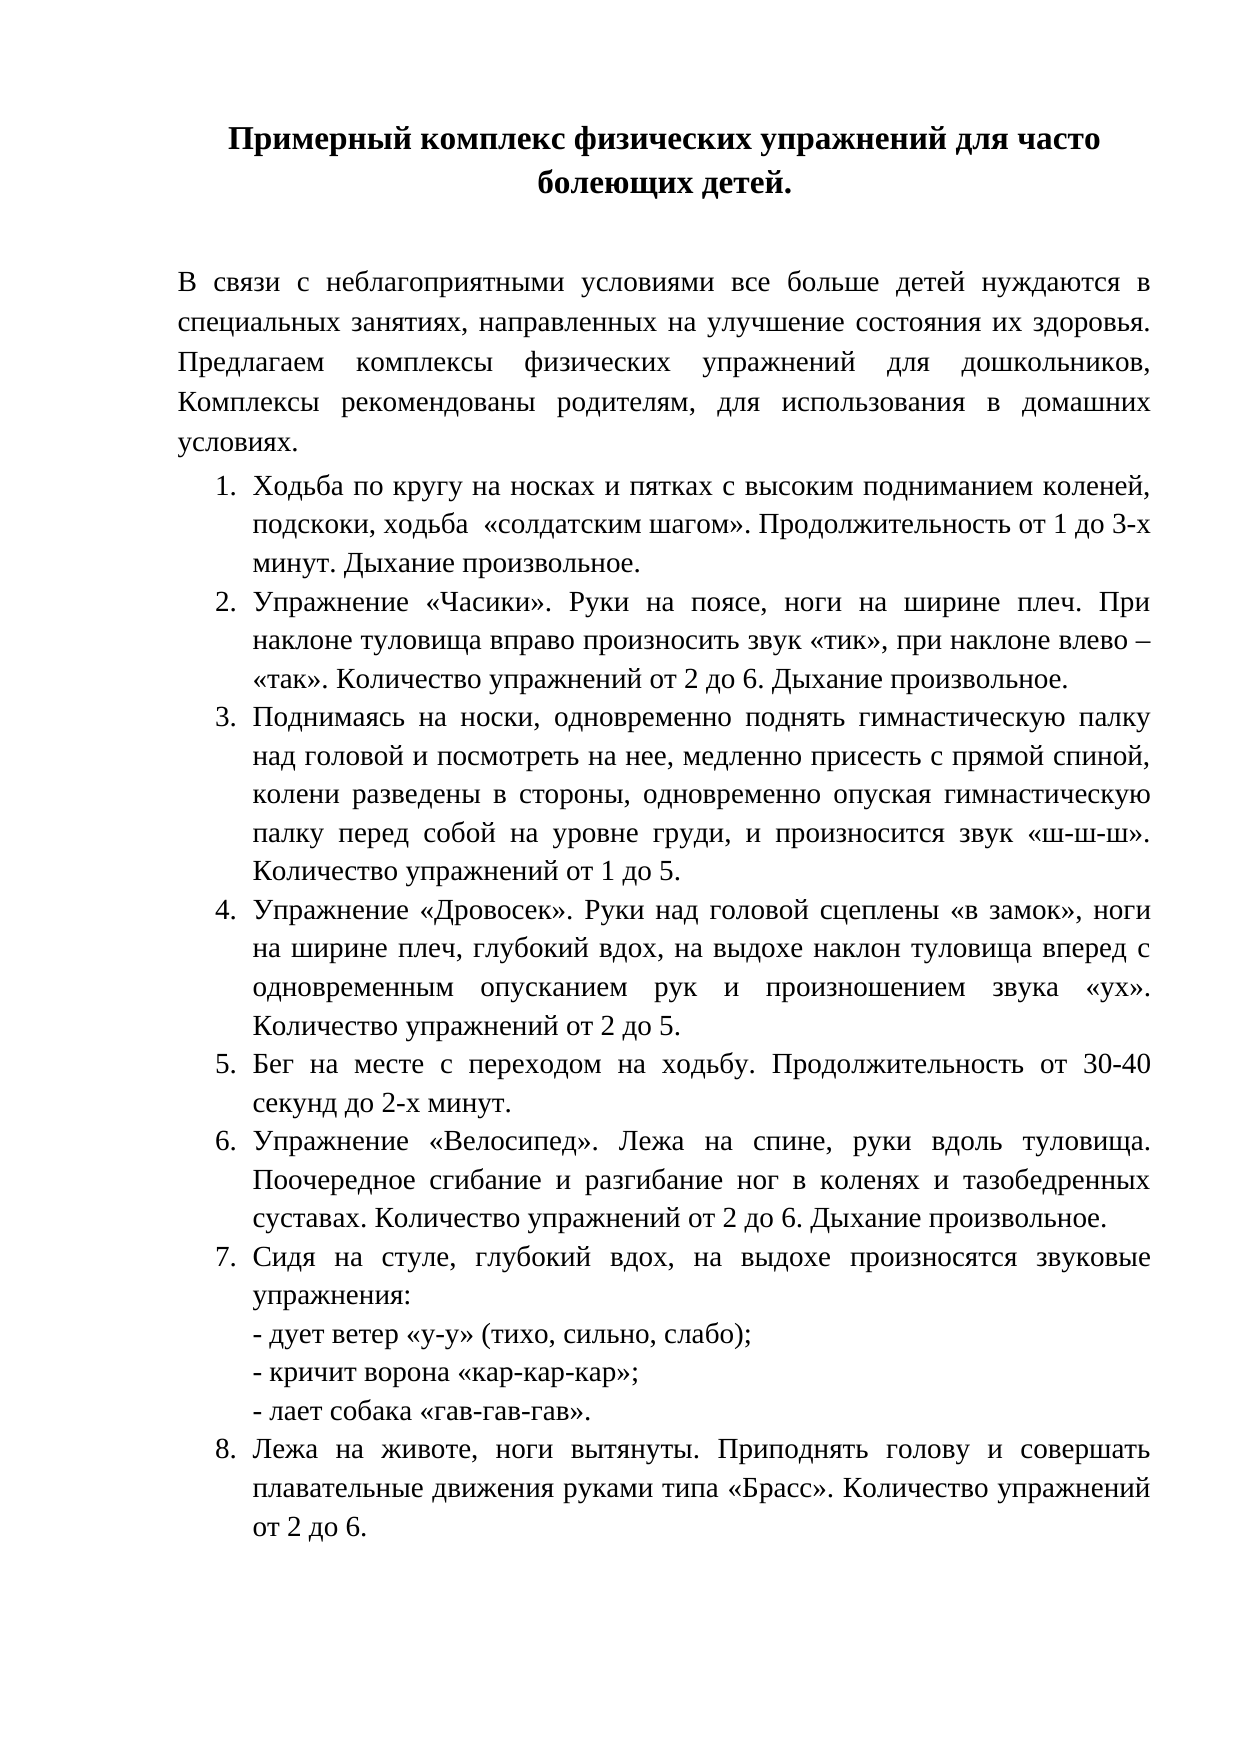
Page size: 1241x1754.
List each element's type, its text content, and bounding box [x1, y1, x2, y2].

list Упражнение «Дровосек». Руки над головой сцеплены «в замок», ноги на ширине плеч, глубокий вдох, на выдохе наклон туловища вперед с одновременным опусканием рук и произношением звука «ух». Количество упражнений от 2 до 5. [215, 892, 1152, 1041]
list - лает собака «гав-гав-гав». [252, 1393, 1152, 1427]
list - кричит ворона «кар-кар-кар»; [252, 1354, 1152, 1388]
text Примерный комплекс физических упражнений для часто болеющих детей. [177, 118, 1152, 201]
text В связи с неблагоприятными условиями все больше детей нуждаются в специальных занятиях, направленных на улучшение состояния их здоровья. Предлагаем комплексы физических упражнений для дошкольников, Комплексы рекомендованы родителям, для использования в домашних условиях. [177, 257, 1152, 457]
list Упражнение «Велосипед». Лежа на спине, руки вдоль туловища. Поочередное сгибание и разгибание ног в коленях и тазобедренных суставах. Количество упражнений от 2 до 6. Дыхание произвольное. [215, 1123, 1152, 1234]
list Поднимаясь на носки, одновременно поднять гимнастическую палку над головой и посмотреть на нее, медленно присесть с прямой спиной, колени разведены в стороны, одновременно опуская гимнастическую палку перед собой на уровне груди, и произносится звук «ш-ш-ш». Количество упражнений от 1 до 5. [215, 699, 1152, 887]
list Упражнение «Часики». Руки на поясе, ноги на ширине плеч. При наклоне туловища вправо произносить звук «тик», при наклоне влево – «так». Количество упражнений от 2 до 6. Дыхание произвольное. [215, 584, 1152, 694]
list Сидя на стуле, глубокий вдох, на выдохе произносятся звуковые упражнения: [215, 1239, 1152, 1311]
list Лежа на животе, ноги вытянуты. Приподнять голову и совершать плавательные движения руками типа «Брасс». Количество упражнений от 2 до 6. [215, 1432, 1152, 1542]
list Ходьба по кругу на носках и пятках с высоким подниманием коленей, подскоки, ходьба «солдатским шагом». Продолжительность от 1 до 3-х минут. Дыхание произвольное. [215, 468, 1152, 579]
list Бег на месте с переходом на ходьбу. Продолжительность от 30-40 секунд до 2-х минут. [215, 1046, 1152, 1118]
list - дует ветер «у-у» (тихо, сильно, слабо); [252, 1316, 1152, 1349]
